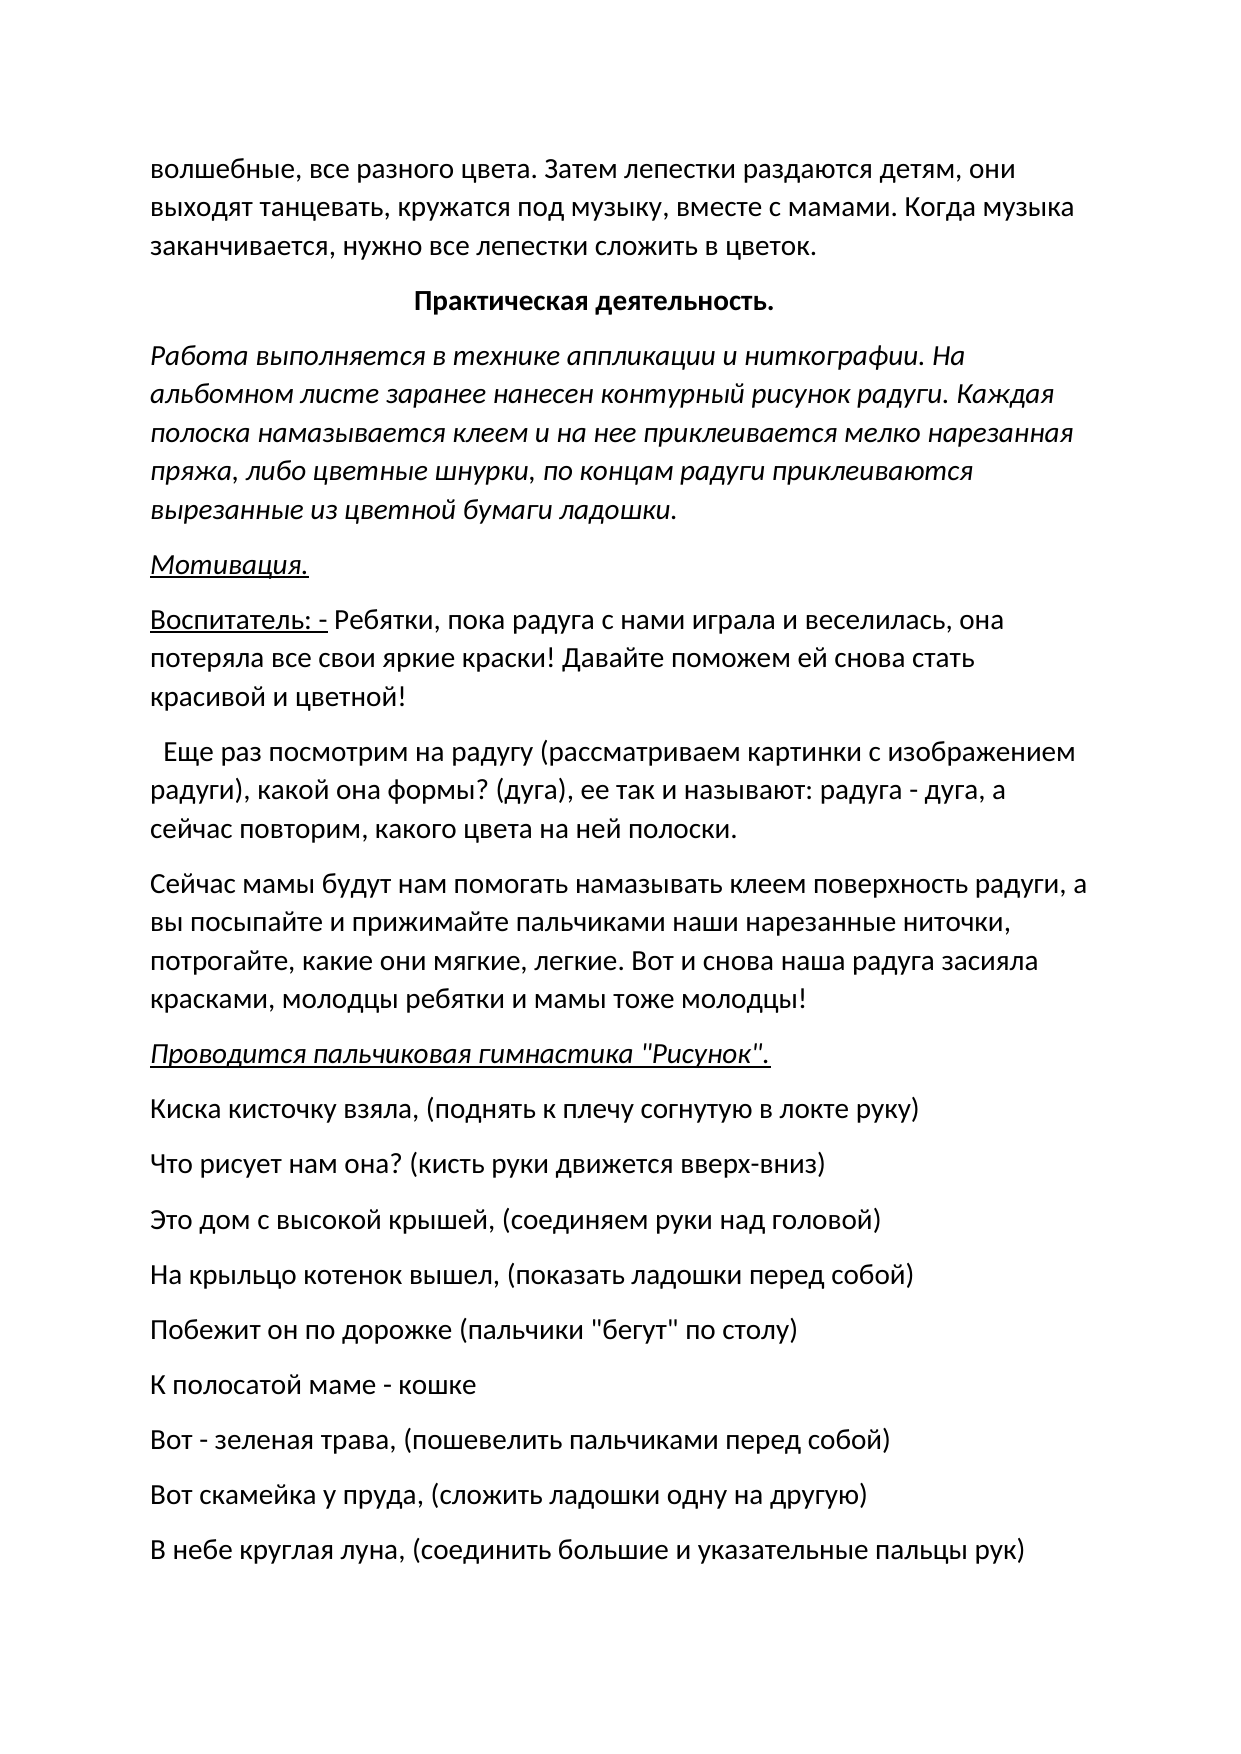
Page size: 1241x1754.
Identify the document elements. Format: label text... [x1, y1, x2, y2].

text Сейчас мамы будут нам помогать намазывать клеем поверхность радуги, а вы посыпайте и прижимайте пальчиками наши нарезанные ниточки, потрогайте, какие они мягкие, легкие. Вот и снова наша радуга засияла красками, молодцы ребятки и мамы тоже молодцы! [150, 865, 1090, 1016]
text Это дом с высокой крышей, (соединяем руки над головой) [150, 1201, 1090, 1236]
text Вот - зеленая трава, (пошевелить пальчиками перед собой) [150, 1421, 1090, 1457]
text В небе круглая луна, (соединить большие и указательные пальцы рук) [150, 1531, 1090, 1567]
text Побежит он по дорожке (пальчики "бегут" по столу) [150, 1311, 1090, 1347]
text Что рисует нам она? (кисть руки движется вверх-вниз) [150, 1146, 1090, 1181]
text Мотивация. [150, 546, 1090, 582]
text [150, 150, 1090, 262]
text Практическая деятельность. [150, 282, 1090, 318]
text На крыльцо котенок вышел, (показать ладошки перед собой) [150, 1256, 1090, 1291]
text Еще раз посмотрим на радугу (рассматриваем картинки с изображением радуги), какой она формы? (дуга), ее так и называют: радуга - дуга, а сейчас повторим, какого цвета на ней полоски. [150, 733, 1090, 846]
text Проводится пальчиковая гимнастика "Рисунок". [150, 1035, 1090, 1071]
text Воспитатель: - Ребятки, пока радуга с нами играла и веселилась, она потеряла все свои яркие краски! Давайте поможем ей снова стать красивой и цветной! [150, 601, 1090, 713]
text Вот скамейка у пруда, (сложить ладошки одну на другую) [150, 1476, 1090, 1512]
text Работа выполняется в технике аппликации и ниткографии. На альбомном листе заранее нанесен контурный рисунок радуги. Каждая полоска намазывается клеем и на нее приклеивается мелко нарезанная пряжа, либо цветные шнурки, по концам радуги приклеиваются вырезанные из цветной бумаги ладошки. [150, 337, 1090, 526]
text Киска кисточку взяла, (поднять к плечу согнутую в локте руку) [150, 1091, 1090, 1126]
text К полосатой маме - кошке [150, 1366, 1090, 1402]
